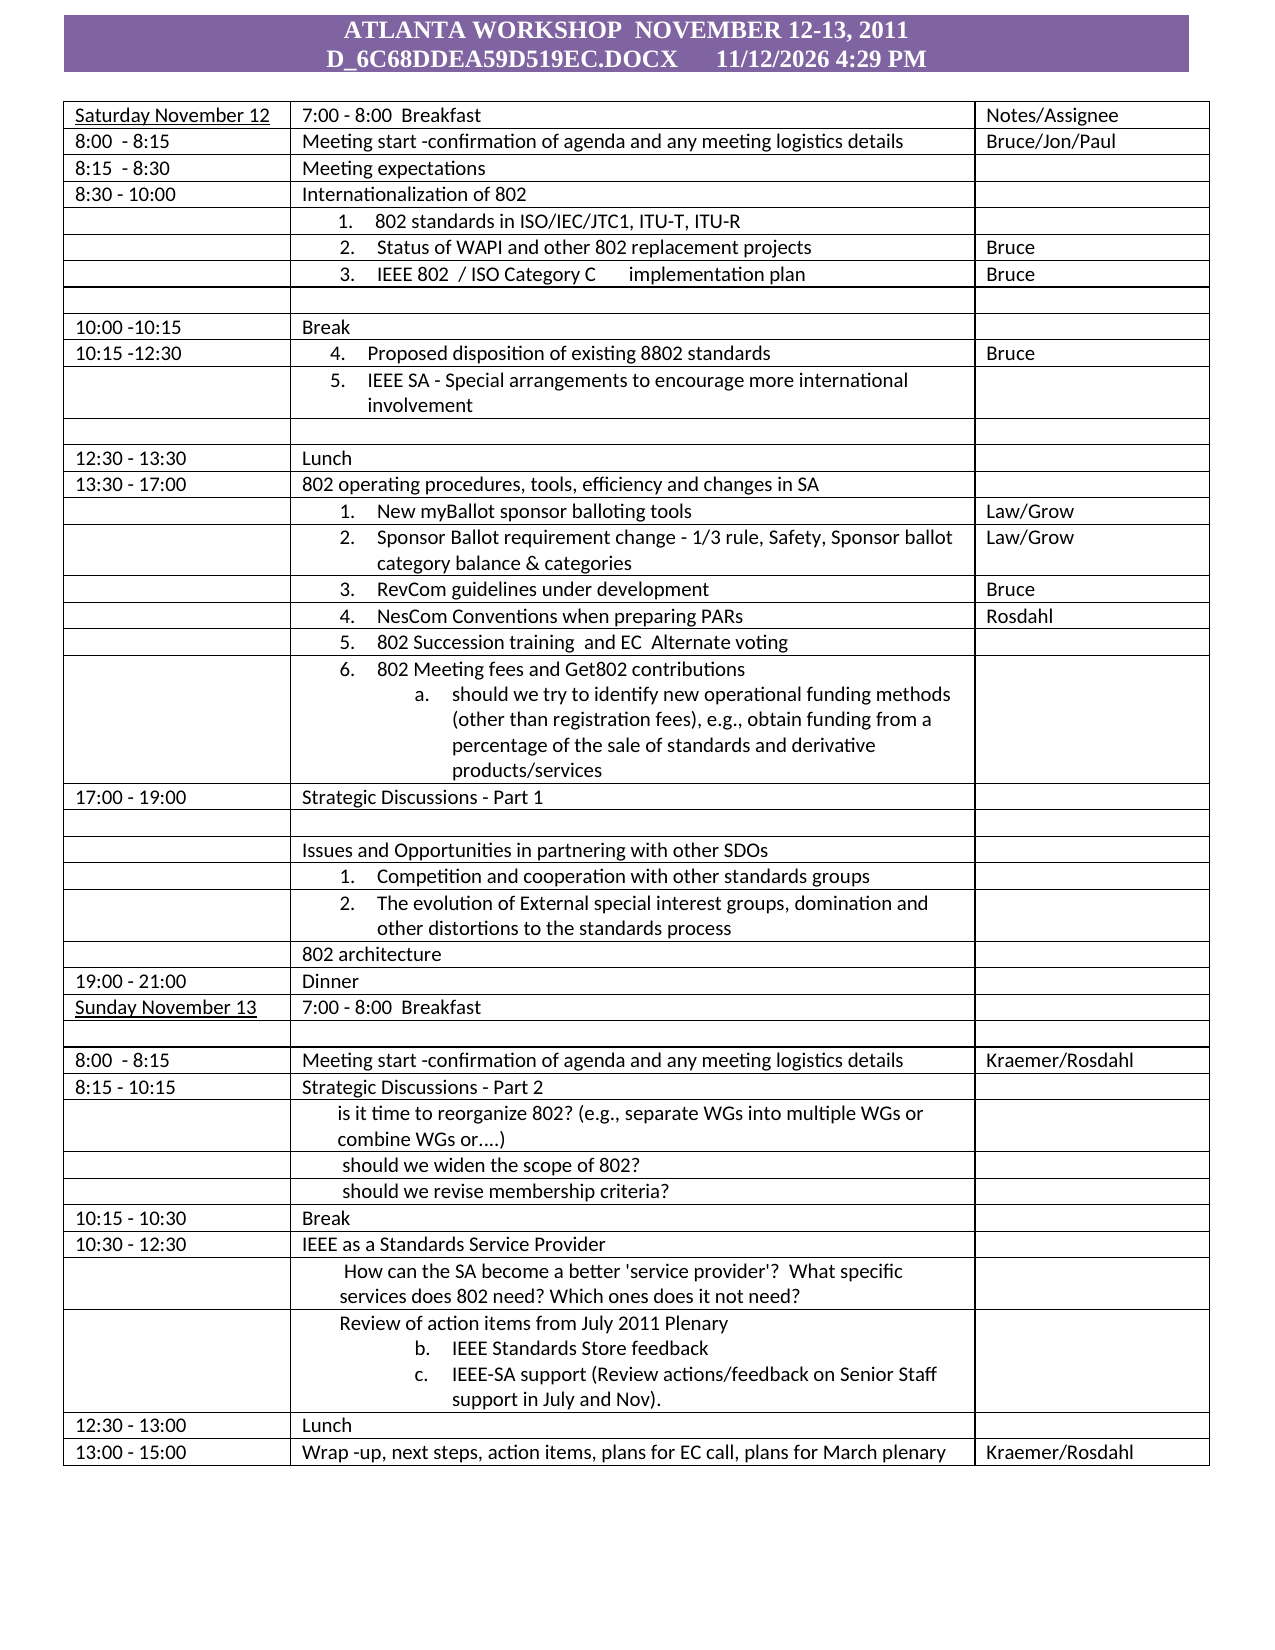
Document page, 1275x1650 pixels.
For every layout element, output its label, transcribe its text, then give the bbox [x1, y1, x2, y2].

table_cell Internationalization of 802 [291, 182, 974, 207]
table_cell Strategic Discussions - Part 1 [291, 784, 974, 809]
table_cell 13:30 - 17:00 [64, 472, 290, 497]
table_cell [64, 1179, 290, 1204]
table_cell 802 standards in ISO/IEC/JTC1, ITU-T, ITU-R [291, 208, 974, 233]
table_header Saturday November 12 [64, 102, 290, 128]
table_cell Meeting expectations [291, 155, 974, 181]
table_header Notes/Assignee [976, 102, 1209, 128]
table_cell Lunch [291, 1413, 974, 1438]
table_cell 10:15 -12:30 [64, 340, 290, 366]
table_cell 8:00 - 8:15 [64, 1048, 290, 1073]
table_cell [976, 314, 1209, 339]
table_cell [976, 182, 1209, 207]
table_header 7:00 - 8:00 Breakfast [291, 102, 974, 128]
table_cell [976, 863, 1209, 889]
table_cell [64, 810, 290, 836]
table_cell is it time to reorganize 802? (e.g., separate WGs into multiple WGs or combine WGs or....) [291, 1100, 974, 1151]
table_cell 19:00 - 21:00 [64, 968, 290, 993]
table_cell 8:15 - 8:30 [64, 155, 290, 181]
table_cell Meeting start -confirmation of agenda and any meeting logistics details [291, 129, 974, 154]
table_cell should we widen the scope of 802? [291, 1152, 974, 1178]
table_cell 12:30 - 13:00 [64, 1413, 290, 1438]
table_cell [64, 890, 290, 941]
table_cell The evolution of External special interest groups, domination and other distortions to the standards process [291, 890, 974, 941]
table_cell Proposed disposition of existing 8802 standards [291, 340, 974, 366]
table_cell [64, 837, 290, 862]
table_cell [976, 1205, 1209, 1231]
table_cell 8:00 - 8:15 [64, 129, 290, 154]
table_cell [64, 1021, 290, 1046]
table_cell [64, 288, 290, 313]
table_cell Bruce/Jon/Paul [976, 129, 1209, 154]
table_cell How can the SA become a better 'service provider'? What specific services does 802 need? Which ones does it not need? [291, 1258, 974, 1309]
table_cell [976, 968, 1209, 993]
table_cell Strategic Discussions - Part 2 [291, 1074, 974, 1099]
table_cell [976, 445, 1209, 471]
table_cell [291, 810, 974, 836]
table_cell 802 architecture [291, 942, 974, 967]
table_cell 802 operating procedures, tools, efficiency and changes in SA [291, 472, 974, 497]
table_cell Issues and Opportunities in partnering with other SDOs [291, 837, 974, 862]
table_cell 802 Succession training and EC Alternate voting [291, 629, 974, 655]
table_cell Meeting start -confirmation of agenda and any meeting logistics details [291, 1048, 974, 1073]
table_cell [64, 576, 290, 602]
table_cell New myBallot sponsor balloting tools [291, 498, 974, 523]
table_cell IEEE 802 / ISO Category C implementation plan [291, 261, 974, 286]
table_cell Lunch [291, 445, 974, 471]
table_cell [976, 995, 1209, 1020]
table_cell Sponsor Ballot requirement change - 1/3 rule, Safety, Sponsor ballot category balance & categories [291, 525, 974, 575]
table_cell [64, 1310, 290, 1412]
table_cell [64, 498, 290, 523]
table_cell Break [291, 314, 974, 339]
table_cell [976, 419, 1209, 444]
table_cell 8:15 - 10:15 [64, 1074, 290, 1099]
table_cell 12:30 - 13:30 [64, 445, 290, 471]
table_cell 10:15 - 10:30 [64, 1205, 290, 1231]
table_cell 13:00 - 15:00 [64, 1439, 290, 1464]
table_cell 802 Meeting fees and Get802 contributions should we try to identify new operational funding methods (other than registration fees), e.g., obtain funding from a percentage of the sale of standards and derivative products/services [291, 656, 974, 783]
table_cell [976, 367, 1209, 418]
table_cell [976, 1413, 1209, 1438]
table_cell [64, 235, 290, 260]
table_cell [64, 629, 290, 655]
table_cell [64, 603, 290, 628]
table_cell [64, 208, 290, 233]
table_cell [291, 1021, 974, 1046]
table_cell should we revise membership criteria? [291, 1179, 974, 1204]
table_cell [976, 1179, 1209, 1204]
table_cell [64, 1258, 290, 1309]
table_cell [976, 890, 1209, 941]
table_cell [64, 942, 290, 967]
table_cell [291, 288, 974, 313]
table_cell [291, 419, 974, 444]
table_cell 7:00 - 8:00 Breakfast [291, 995, 974, 1020]
table_cell Sunday November 13 [64, 995, 290, 1020]
table_cell [64, 656, 290, 783]
table_cell Break [291, 1205, 974, 1231]
table_cell [976, 784, 1209, 809]
table_cell [976, 155, 1209, 181]
table_cell RevCom guidelines under development [291, 576, 974, 602]
table_cell [976, 1258, 1209, 1309]
table_cell [976, 1310, 1209, 1412]
table_cell Law/Grow [976, 498, 1209, 523]
table_cell [976, 1152, 1209, 1178]
table_cell Review of action items from July 2011 Plenary IEEE Standards Store feedback IEEE-SA support (Review actions/feedback on Senior Staff support in July and Nov). [291, 1310, 974, 1412]
table_cell [976, 837, 1209, 862]
table_cell [976, 1074, 1209, 1099]
table_cell Dinner [291, 968, 974, 993]
table_cell Competition and cooperation with other standards groups [291, 863, 974, 889]
table_cell [64, 863, 290, 889]
table_cell 10:00 -10:15 [64, 314, 290, 339]
table_cell 8:30 - 10:00 [64, 182, 290, 207]
table_cell [976, 629, 1209, 655]
table_cell [64, 1100, 290, 1151]
table_cell [976, 472, 1209, 497]
table_cell NesCom Conventions when preparing PARs [291, 603, 974, 628]
table_cell Bruce [976, 261, 1209, 286]
table_cell Kraemer/Rosdahl [976, 1048, 1209, 1073]
table_cell Status of WAPI and other 802 replacement projects [291, 235, 974, 260]
table_cell [64, 525, 290, 575]
table_cell IEEE SA - Special arrangements to encourage more international involvement [291, 367, 974, 418]
table_cell [64, 261, 290, 286]
table_cell Wrap -up, next steps, action items, plans for EC call, plans for March plenary [291, 1439, 974, 1464]
table_cell [64, 1152, 290, 1178]
table_cell Bruce [976, 340, 1209, 366]
table_cell [976, 1100, 1209, 1151]
table_cell Bruce [976, 235, 1209, 260]
table_cell Kraemer/Rosdahl [976, 1439, 1209, 1464]
table_cell [976, 810, 1209, 836]
table_cell IEEE as a Standards Service Provider [291, 1232, 974, 1257]
table_cell 17:00 - 19:00 [64, 784, 290, 809]
table_cell [64, 367, 290, 418]
table_cell [976, 656, 1209, 783]
table_cell 10:30 - 12:30 [64, 1232, 290, 1257]
table_cell Bruce [976, 576, 1209, 602]
table_cell Rosdahl [976, 603, 1209, 628]
table_cell [976, 942, 1209, 967]
table_cell [976, 208, 1209, 233]
table_cell [976, 1232, 1209, 1257]
table_cell [64, 419, 290, 444]
table_cell Law/Grow [976, 525, 1209, 575]
table_cell [976, 1021, 1209, 1046]
table_cell [976, 288, 1209, 313]
